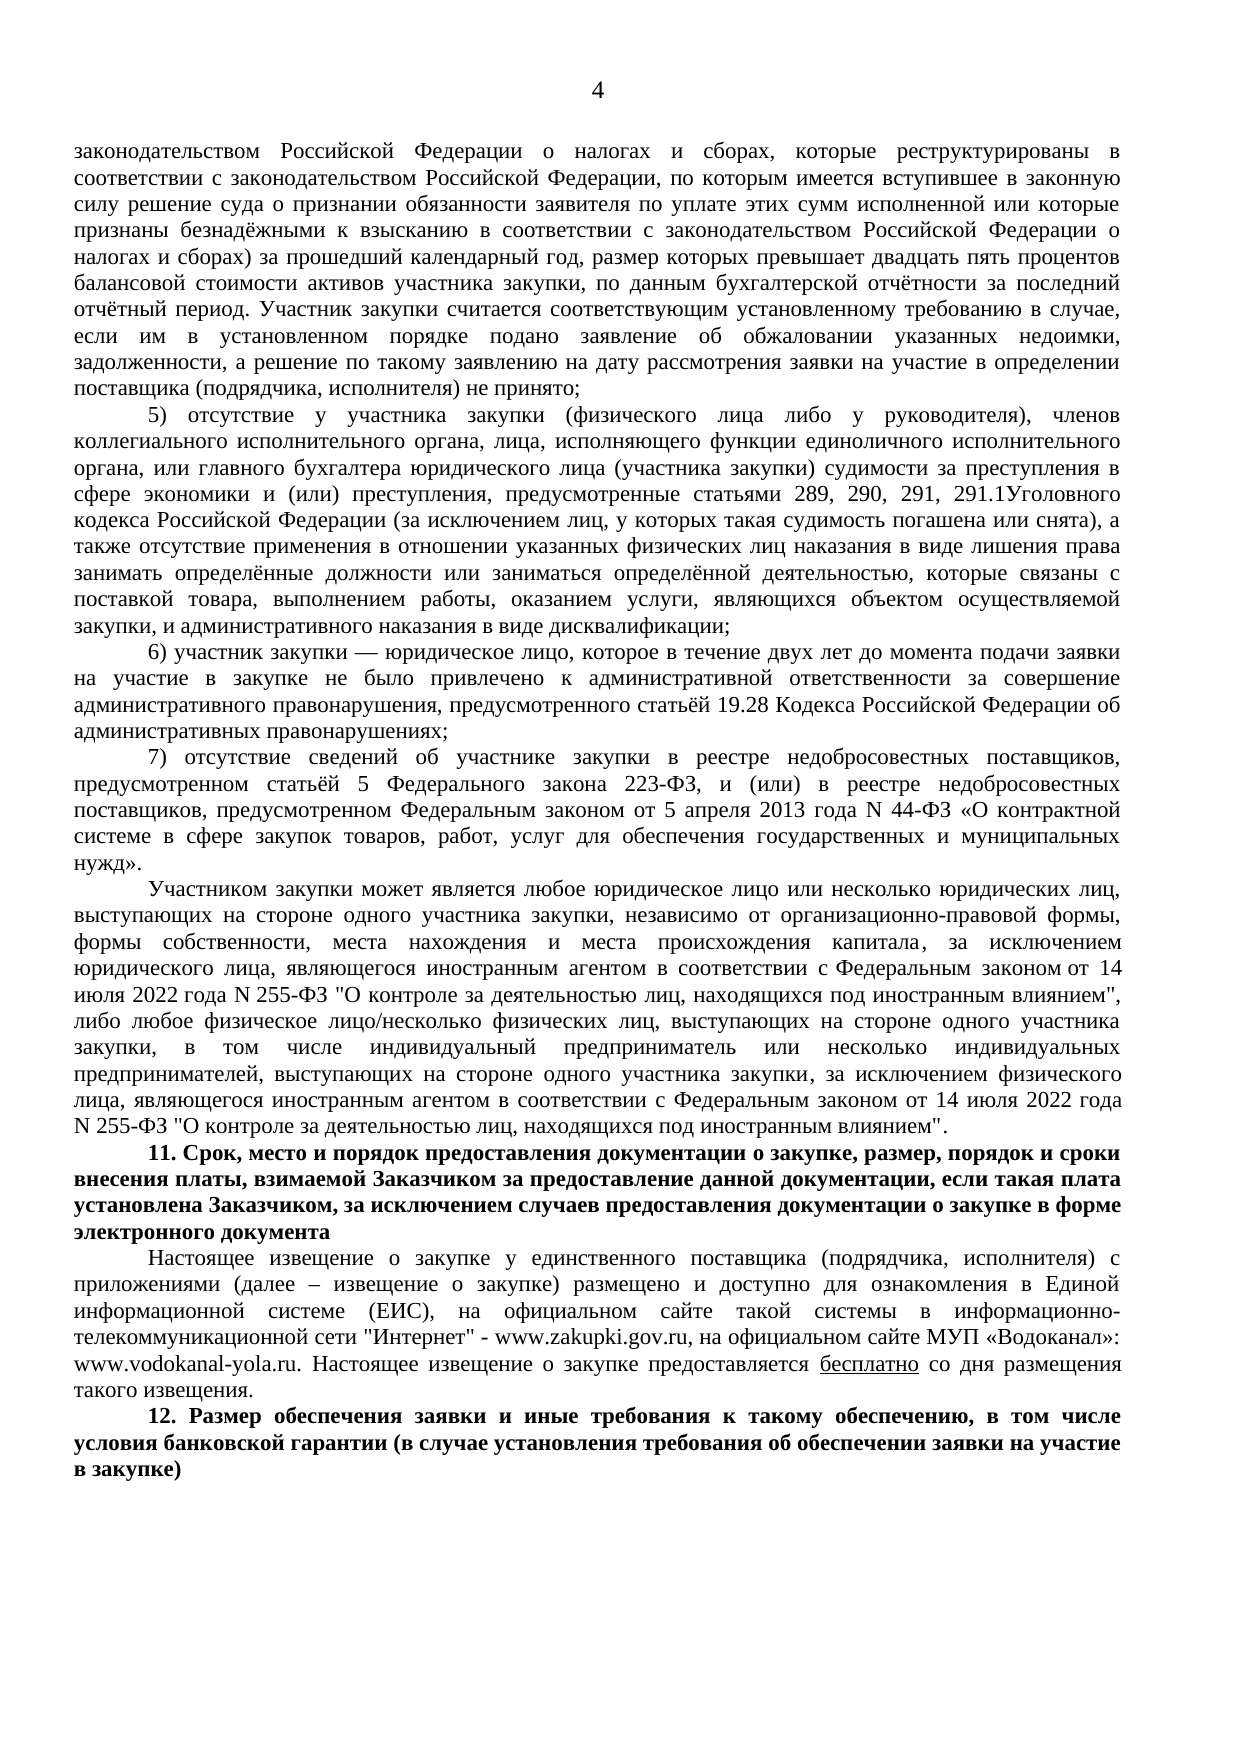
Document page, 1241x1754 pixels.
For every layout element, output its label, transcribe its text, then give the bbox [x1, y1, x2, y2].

text 5) отсутствие у участника закупки (физического лица либо у руководителя), членов коллегиального исполнительного органа, лица, исполняющего функции единоличного исполнительного органа, или главного бухгалтера юридического лица (участника закупки) судимости за преступления в сфере экономики и (или) преступления, предусмотренные статьями 289, 290, 291, 291.1Уголовного кодекса Российской Федерации (за исключением лиц, у которых такая судимость погашена или снята), а также отсутствие применения в отношении указанных физических лиц наказания в виде лишения права занимать определённые должности или заниматься определённой деятельностью, которые связаны с поставкой товара, выполнением работы, оказанием услуги, являющихся объектом осуществляемой закупки, и административного наказания в виде дисквалификации; [74, 401, 1122, 638]
text Настоящее извещение о закупке у единственного поставщика (подрядчика, исполнителя) с приложениями (далее – извещение о закупке) размещено и доступно для ознакомления в Единой информационной системе (ЕИС), на официальном сайте такой системы в информационно-телекоммуникационной сети "Интернет" - www.zakupki.gov.ru, на официальном сайте МУП «Водоканал»: www.vodokanal-yola.ru. Настоящее извещение о закупке предоставляется бесплатно со дня размещения такого извещения. [74, 1244, 1122, 1402]
text Участником закупки может является любое юридическое лицо или несколько юридических лиц, выступающих на стороне одного участника закупки, независимо от организационно-правовой формы, формы собственности, места нахождения и места происхождения капитала, за исключением юридического лица, являющегося иностранным агентом в соответствии с Федеральным законом от 14 июля 2022 года N 255-ФЗ "О контроле за деятельностью лиц, находящихся под иностранным влиянием", либо любое физическое лицо/несколько физических лиц, выступающих на стороне одного участника закупки, в том числе индивидуальный предприниматель или несколько индивидуальных предпринимателей, выступающих на стороне одного участника закупки, за исключением физического лица, являющегося иностранным агентом в соответствии с Федеральным законом от 14 июля 2022 года N 255-ФЗ "О контроле за деятельностью лиц, находящихся под иностранным влиянием". [74, 875, 1122, 1139]
text 6) участник закупки — юридическое лицо, которое в течение двух лет до момента подачи заявки на участие в закупке не было привлечено к административной ответственности за совершение административного правонарушения, предусмотренного статьёй 19.28 Кодекса Российской Федерации об административных правонарушениях; [74, 638, 1122, 743]
text 12. Размер обеспечения заявки и иные требования к такому обеспечению, в том числе условия банковской гарантии (в случае установления требования об обеспечении заявки на участие в закупке) [74, 1402, 1122, 1481]
text 7) отсутствие сведений об участнике закупки в реестре недобросовестных поставщиков, предусмотренном статьёй 5 Федерального закона 223-ФЗ, и (или) в реестре недобросовестных поставщиков, предусмотренном Федеральным законом от 5 апреля 2013 года N 44-ФЗ «О контрактной системе в сфере закупок товаров, работ, услуг для обеспечения государственных и муниципальных нужд». [74, 743, 1122, 875]
text 11. Срок, место и порядок предоставления документации о закупке, размер, порядок и сроки внесения платы, взимаемой Заказчиком за предоставление данной документации, если такая плата установлена Заказчиком, за исключением случаев предоставления документации о закупке в форме электронного документа [74, 1139, 1122, 1244]
